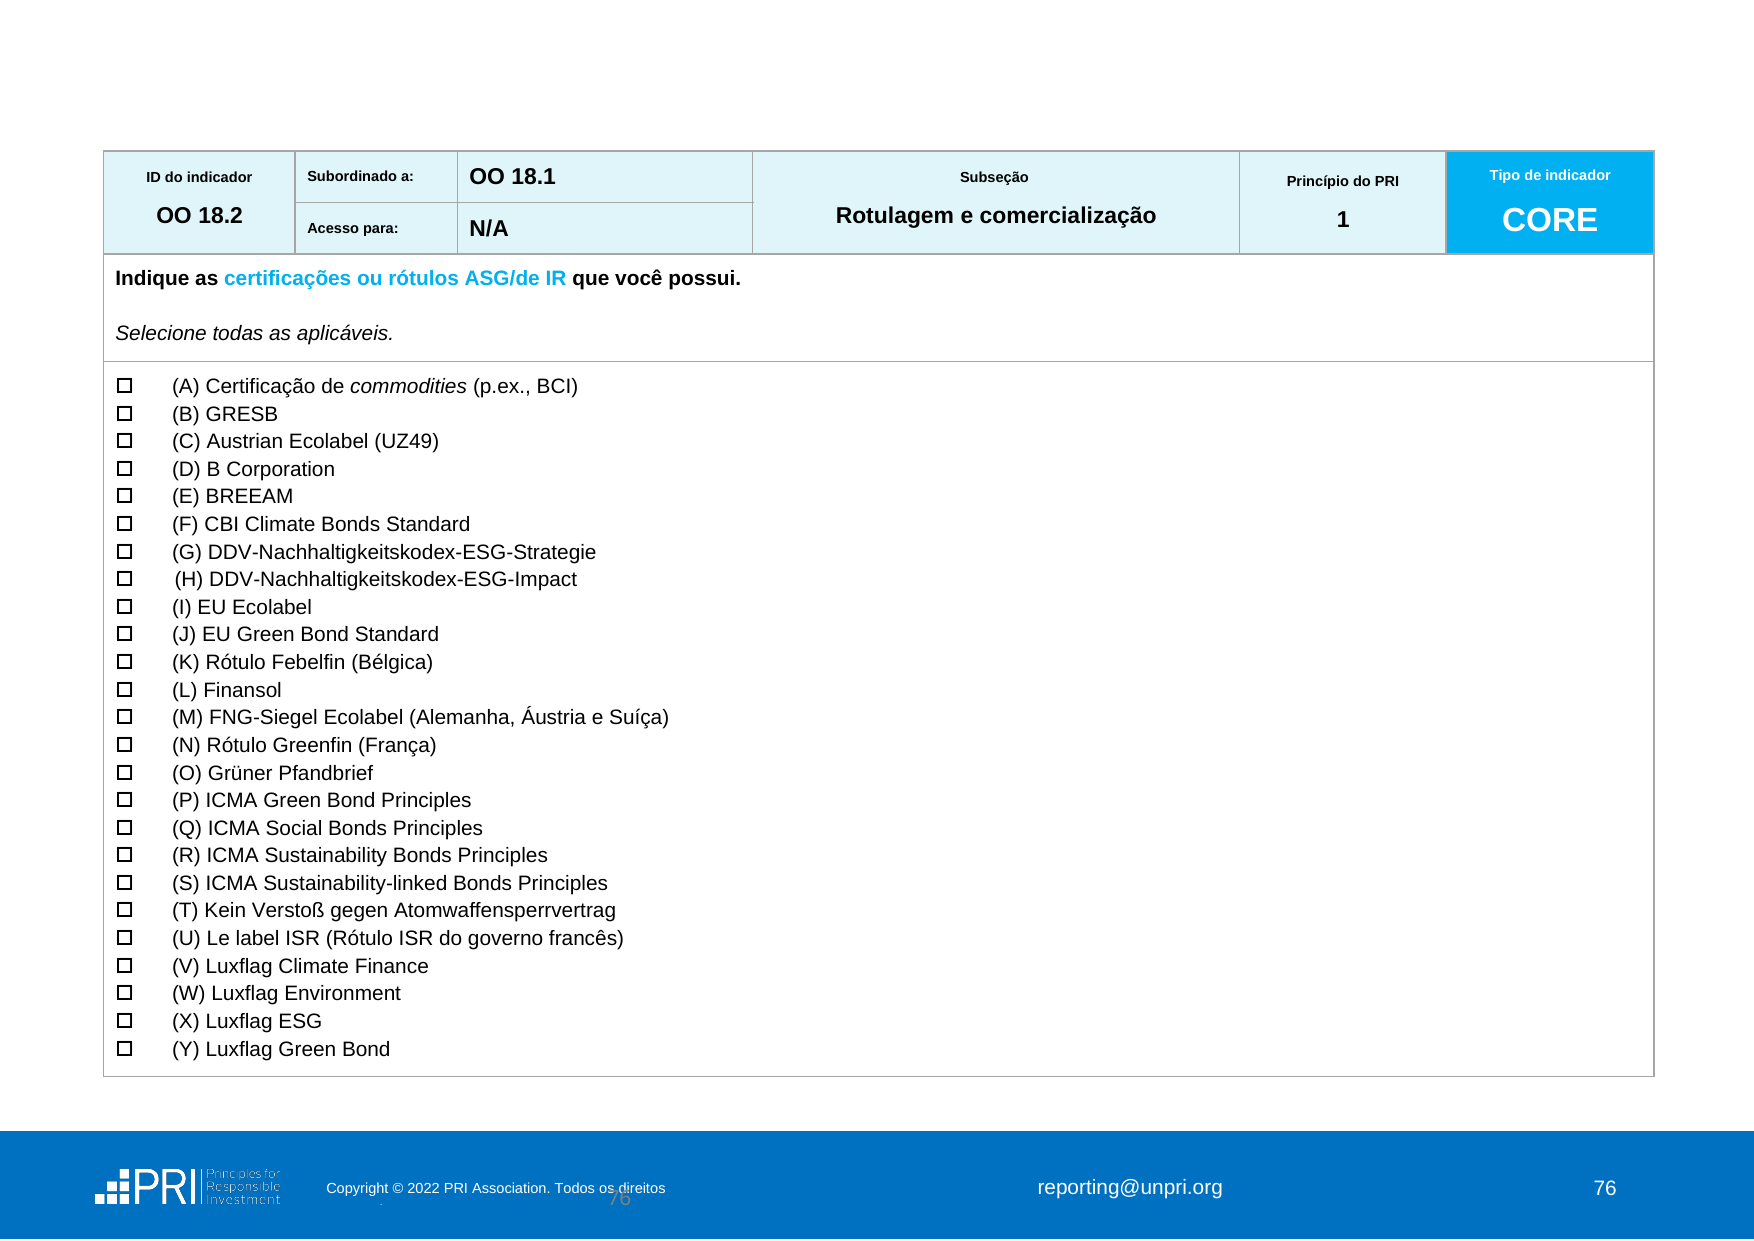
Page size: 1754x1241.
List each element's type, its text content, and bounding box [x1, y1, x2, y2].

table_header Princípio do PRI 1 [1240, 152, 1445, 253]
table_header Subseção Rotulagem e comercialização [753, 152, 1239, 253]
picture [92, 1166, 282, 1207]
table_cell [104, 362, 1653, 1076]
table_cell N/A [458, 203, 752, 253]
table_header OO 18.1 [458, 152, 752, 201]
table_cell Indique as certificações ou rótulos ASG/de IR que você possui. Selecione todas as aplicáveis. [104, 255, 1653, 361]
table_header ID do indicador OO 18.2 [104, 152, 294, 253]
table_header Tipo de indicador CORE [1447, 152, 1653, 253]
table_header Subordinado a: [296, 152, 457, 201]
table_cell Acesso para: [296, 203, 457, 253]
